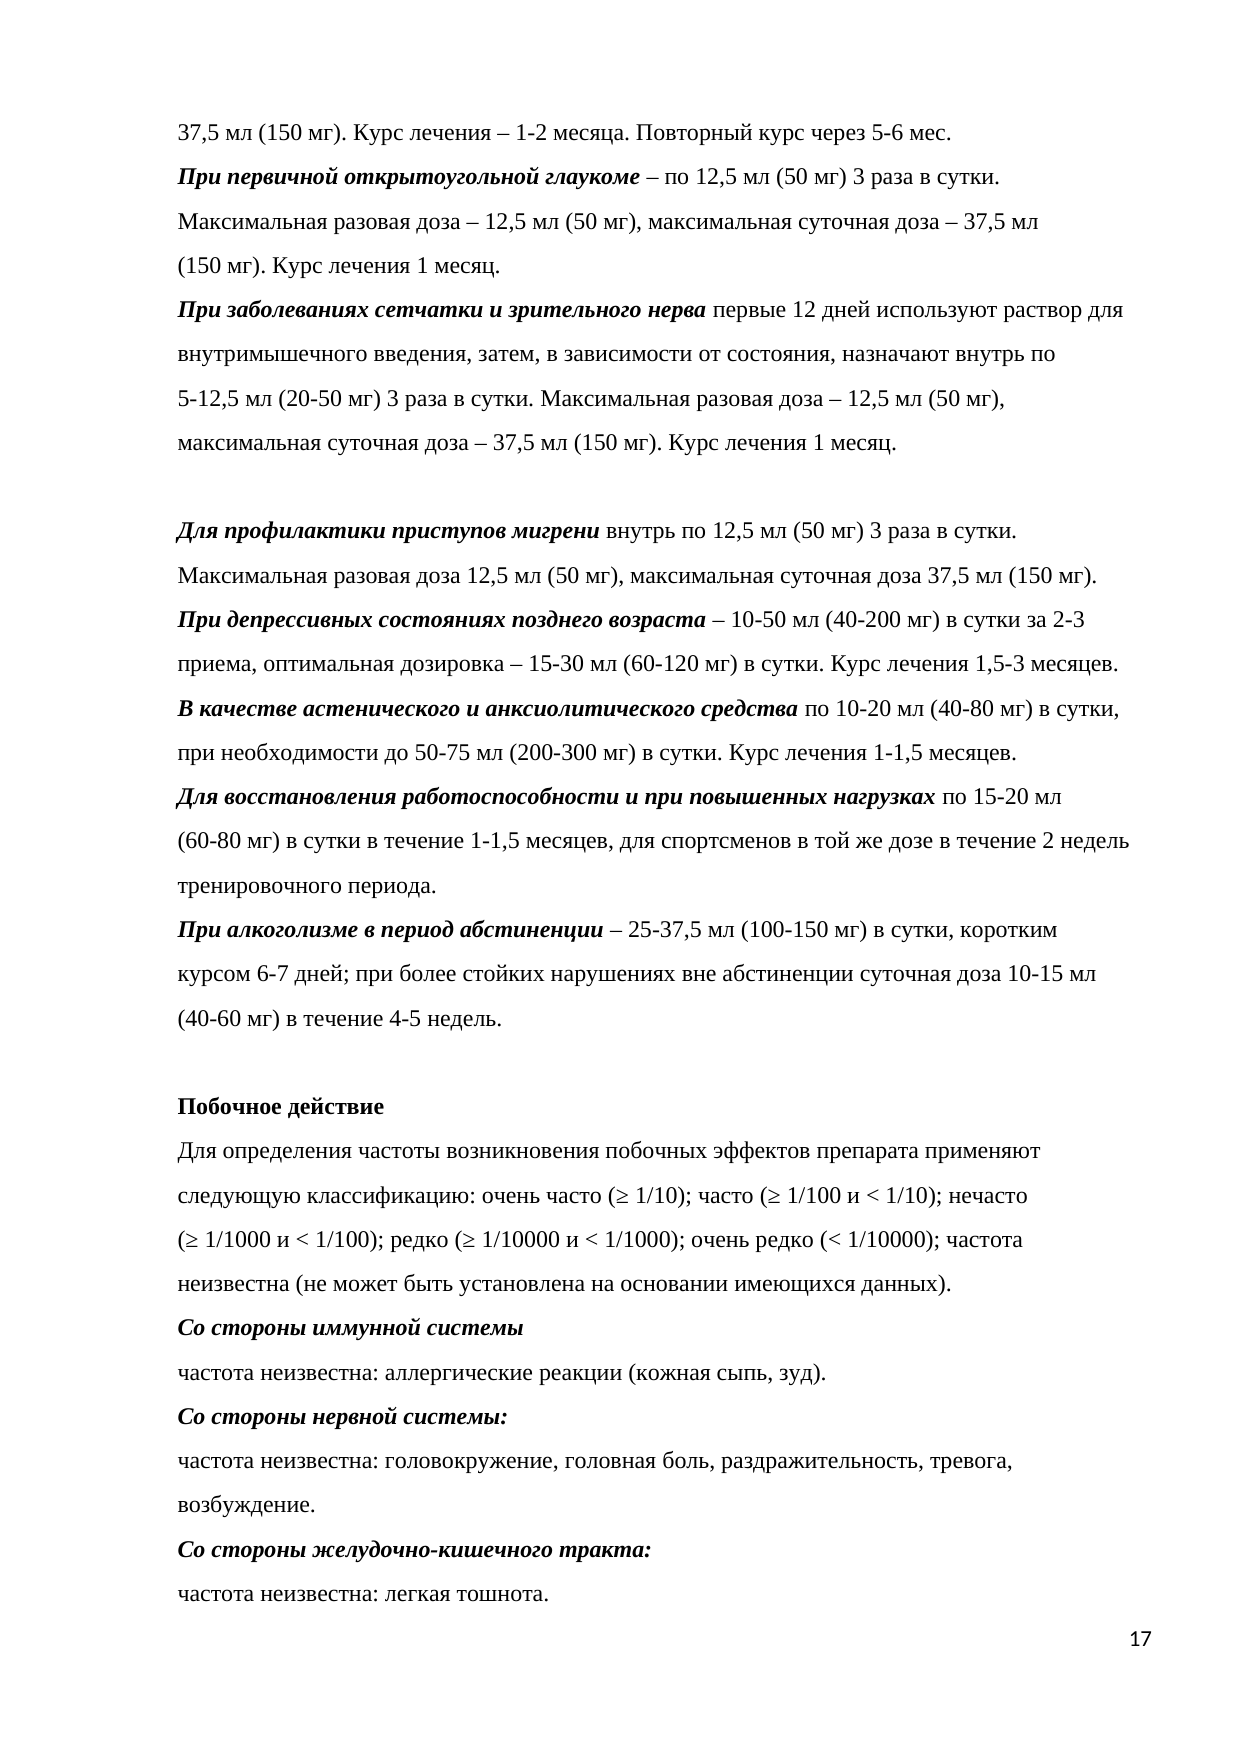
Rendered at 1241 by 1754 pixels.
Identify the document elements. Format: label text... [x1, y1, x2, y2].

text при необходимости до 50-75 мл (200-300 мг) в сутки. Курс лечения 1-1,5 месяцев. [177, 738, 1152, 766]
text (≥ 1/1000 и < 1/100); редко (≥ 1/10000 и < 1/1000); очень редко (< 1/10000); частота [177, 1225, 1152, 1252]
text возбуждение. [177, 1491, 1152, 1518]
text При алкоголизме в период абстиненции – 25-37,5 мл (100-150 мг) в сутки, коротким [177, 915, 1152, 943]
text При заболеваниях сетчатки и зрительного нерва первые 12 дней используют раствор для [177, 295, 1152, 323]
text Максимальная разовая доза – 12,5 мл (50 мг), максимальная суточная доза – 37,5 мл [177, 207, 1152, 234]
text Со стороны желудочно-кишечного тракта: [177, 1535, 1152, 1562]
text Со стороны иммунной системы [177, 1313, 1152, 1341]
text При первичной открытоугольной глаукоме – по 12,5 мл (50 мг) 3 раза в сутки. [177, 162, 1152, 190]
text 5-12,5 мл (20-50 мг) 3 раза в сутки. Максимальная разовая доза – 12,5 мл (50 мг), [177, 384, 1152, 411]
text (40-60 мг) в течение 4-5 недель. [177, 1003, 1152, 1031]
text Для определения частоты возникновения побочных эффектов препарата применяют [177, 1136, 1152, 1164]
text приема, оптимальная дозировка – 15-30 мл (60-120 мг) в сутки. Курс лечения 1,5-3 месяцев. [177, 649, 1152, 677]
text Для профилактики приступов мигрени внутрь по 12,5 мл (50 мг) 3 раза в сутки. [177, 517, 1152, 544]
text При депрессивных состояниях позднего возраста – 10-50 мл (40-200 мг) в сутки за 2-3 [177, 605, 1152, 633]
text Для восстановления работоспособности и при повышенных нагрузках по 15-20 мл [177, 782, 1152, 810]
text В качестве астенического и анксиолитического средства по 10-20 мл (40-80 мг) в сутки, [177, 694, 1152, 721]
text внутримышечного введения, затем, в зависимости от состояния, назначают внутрь по [177, 339, 1152, 367]
text частота неизвестна: головокружение, головная боль, раздражительность, тревога, [177, 1446, 1152, 1474]
text тренировочного периода. [177, 871, 1152, 898]
text курсом 6-7 дней; при более стойких нарушениях вне абстиненции суточная доза 10-15 мл [177, 959, 1152, 987]
text частота неизвестна: легкая тошнота. [177, 1579, 1152, 1607]
text частота неизвестна: аллергические реакции (кожная сыпь, зуд). [177, 1358, 1152, 1385]
text Побочное действие [177, 1092, 1152, 1120]
text 37,5 мл (150 мг). Курс лечения – 1-2 месяца. Повторный курс через 5-6 мес. [177, 118, 1152, 146]
text следующую классификацию: очень часто (≥ 1/10); часто (≥ 1/100 и < 1/10); нечасто [177, 1181, 1152, 1208]
text (150 мг). Курс лечения 1 месяц. [177, 251, 1152, 278]
text Со стороны нервной системы: [177, 1402, 1152, 1429]
text Максимальная разовая доза 12,5 мл (50 мг), максимальная суточная доза 37,5 мл (150 мг). [177, 561, 1152, 588]
text (60-80 мг) в сутки в течение 1-1,5 месяцев, для спортсменов в той же дозе в течение 2 недель [177, 826, 1152, 854]
text неизвестна (не может быть установлена на основании имеющихся данных). [177, 1269, 1152, 1297]
text максимальная суточная доза – 37,5 мл (150 мг). Курс лечения 1 месяц. [177, 428, 1152, 456]
